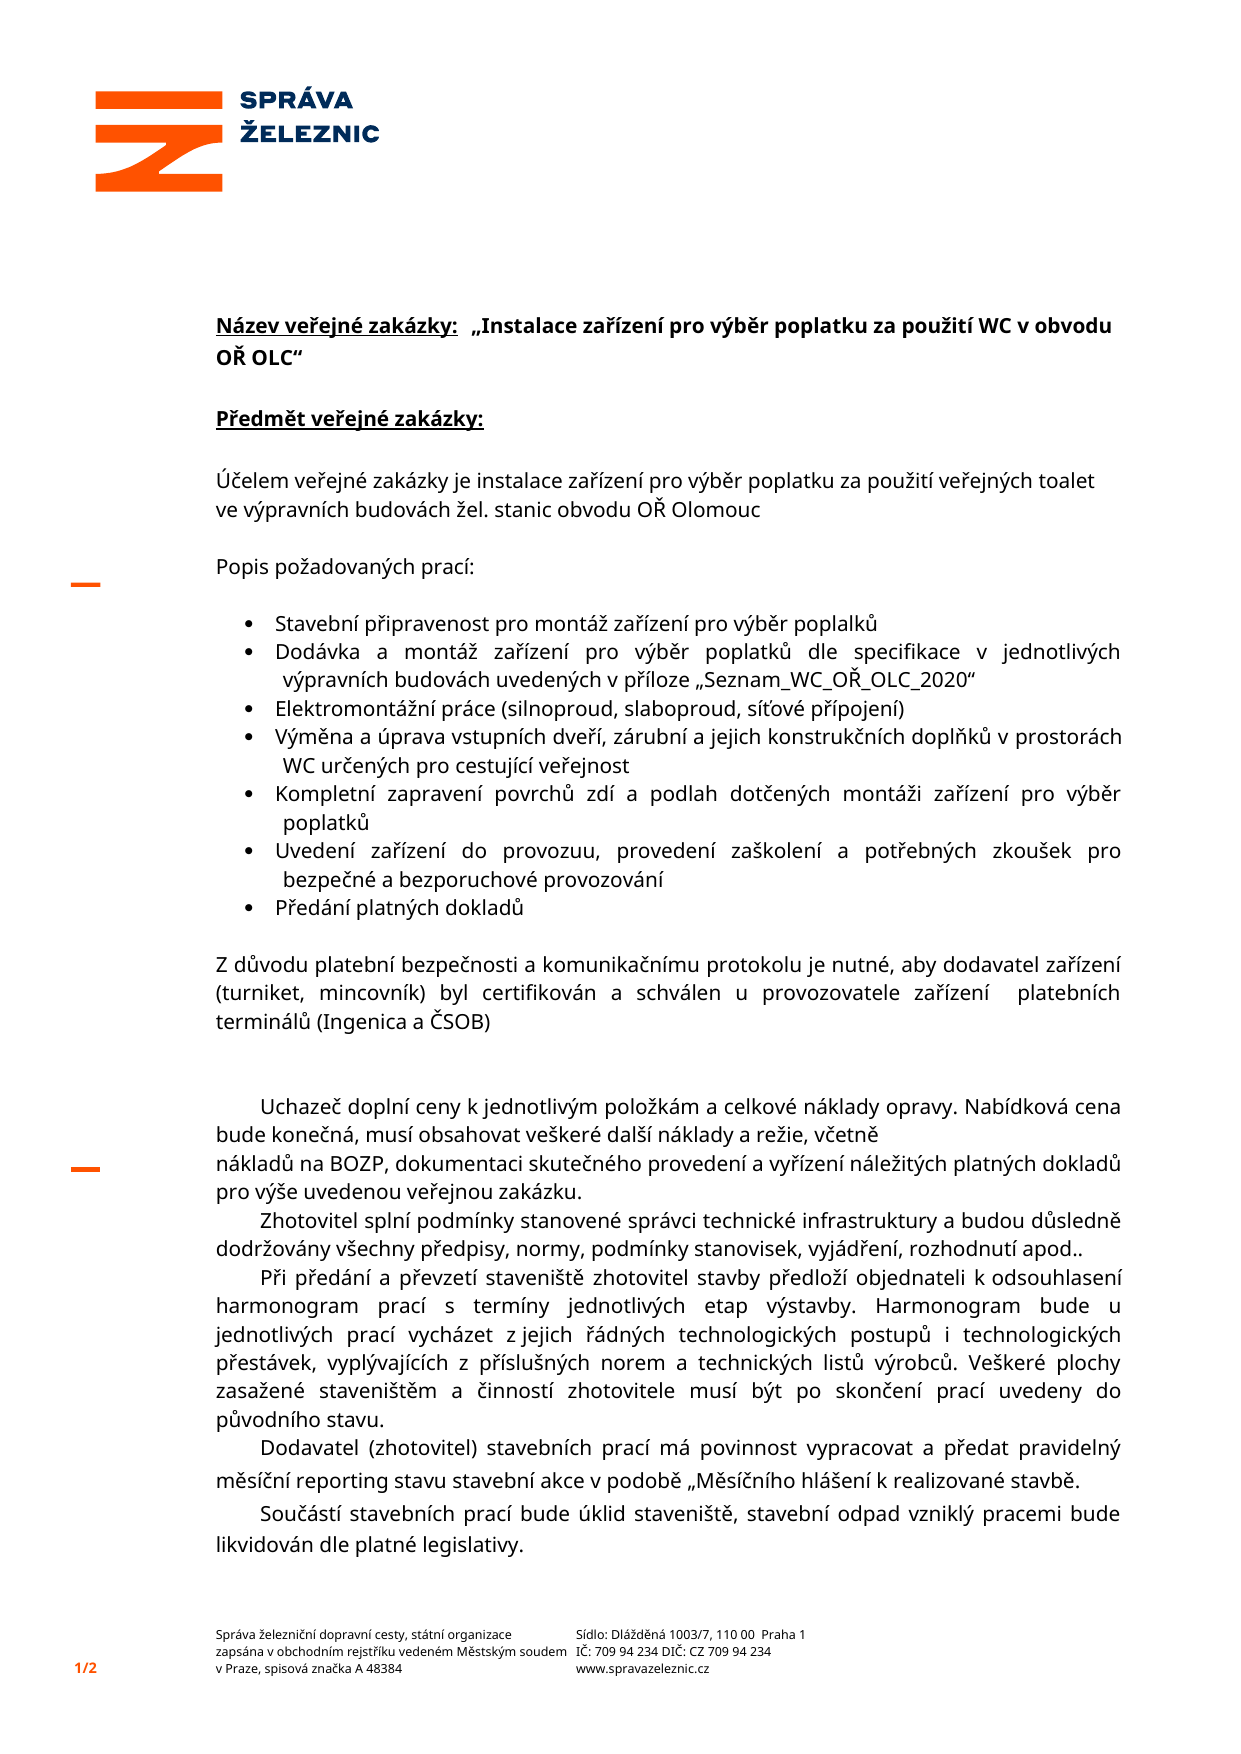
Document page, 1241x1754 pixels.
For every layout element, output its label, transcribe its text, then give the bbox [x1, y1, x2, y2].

list Elektromontážní práce (silnoproud, slaboproud, síťové přípojení) [245, 694, 1122, 722]
text Z důvodu platební bezpečnosti a komunikačnímu protokolu je nutné, aby dodavatel zařízení (turniket, mincovník) byl certifikován a schválen u provozovatele zařízení platebních terminálů (Ingenica a ČSOB) [216, 950, 1122, 1035]
text Zhotovitel splní podmínky stanovené správci technické infrastruktury a budou důsledně dodržovány všechny předpisy, normy, podmínky stanovisek, vyjádření, rozhodnutí apod.. [216, 1206, 1122, 1263]
subtitle Název veřejné zakázky: „Instalace zařízení pro výběr poplatku za použití WC v obvodu OŘ OLC“ [216, 311, 1122, 372]
list Kompletní zapravení povrchů zdí a podlah dotčených montáži zařízení pro výběr poplatků [245, 779, 1122, 836]
text Dodavatel (zhotovitel) stavebních prací má povinnost vypracovat a předat pravidelný měsíční reporting stavu stavební akce v podobě „Měsíčního hlášení k realizované stavbě. [216, 1433, 1122, 1494]
text Uchazeč doplní ceny k jednotlivým položkám a celkové náklady opravy. Nabídková cena bude konečná, musí obsahovat veškeré další náklady a režie, včetně [216, 1092, 1122, 1149]
text Popis požadovaných prací: [216, 552, 1122, 580]
list Předání platných dokladů [245, 893, 1122, 922]
text Předmět veřejné zakázky: [216, 404, 1122, 432]
text Součástí stavebních prací bude úklid staveniště, stavební odpad vzniklý pracemi bude likvidován dle platné legislativy. [216, 1499, 1122, 1558]
text Účelem veřejné zakázky je instalace zařízení pro výběr poplatku za použití veřejných toalet ve výpravních budovách žel. stanic obvodu OŘ Olomouc [216, 467, 1122, 523]
text Při předání a převzetí staveniště zhotovitel stavby předloží objednateli k odsouhlasení harmonogram prací s termíny jednotlivých etap výstavby. Harmonogram bude u jednotlivých prací vycházet z jejich řádných technologických postupů i technologických přestávek, vyplývajících z příslušných norem a technických listů výrobců. Veškeré plochy zasažené staveništěm a činností zhotovitele musí být po skončení prací uvedeny do původního stavu. [216, 1263, 1122, 1433]
list Uvedení zařízení do provozuu, provedení zaškolení a potřebných zkoušek pro bezpečné a bezporuchové provozování [245, 836, 1122, 893]
list Stavební připravenost pro montáž zařízení pro výběr poplalků [245, 609, 1122, 637]
text nákladů na BOZP, dokumentaci skutečného provedení a vyřízení náležitých platných dokladů pro výše uvedenou veřejnou zakázku. [216, 1149, 1122, 1206]
list Dodávka a montáž zařízení pro výběr poplatků dle specifikace v jednotlivých výpravních budovách uvedených v příloze „Seznam_WC_OŘ_OLC_2020“ [245, 637, 1122, 694]
list Výměna a úprava vstupních dveří, zárubní a jejich konstrukčních doplňků v prostorách WC určených pro cestující veřejnost [245, 722, 1122, 779]
